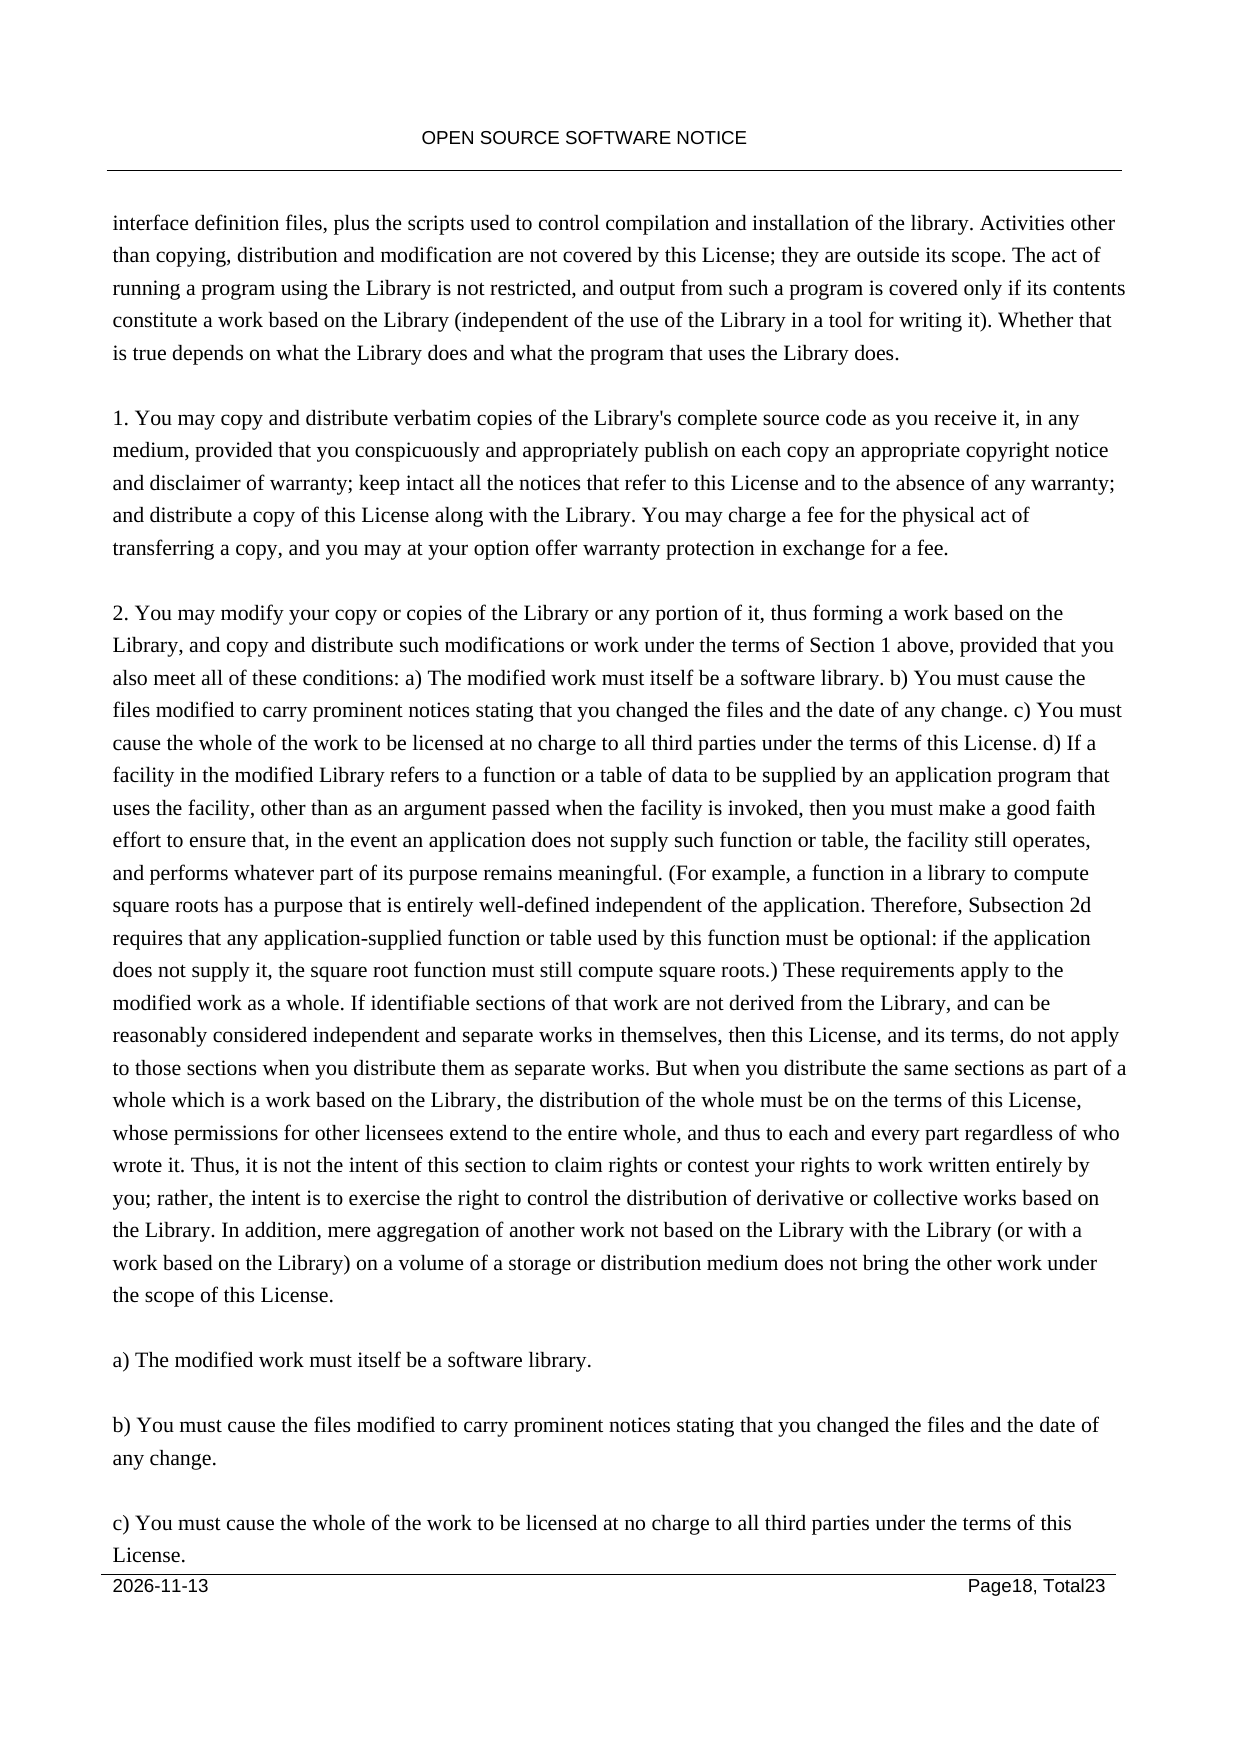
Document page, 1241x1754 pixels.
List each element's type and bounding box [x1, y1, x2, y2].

text [112, 206, 1128, 1571]
